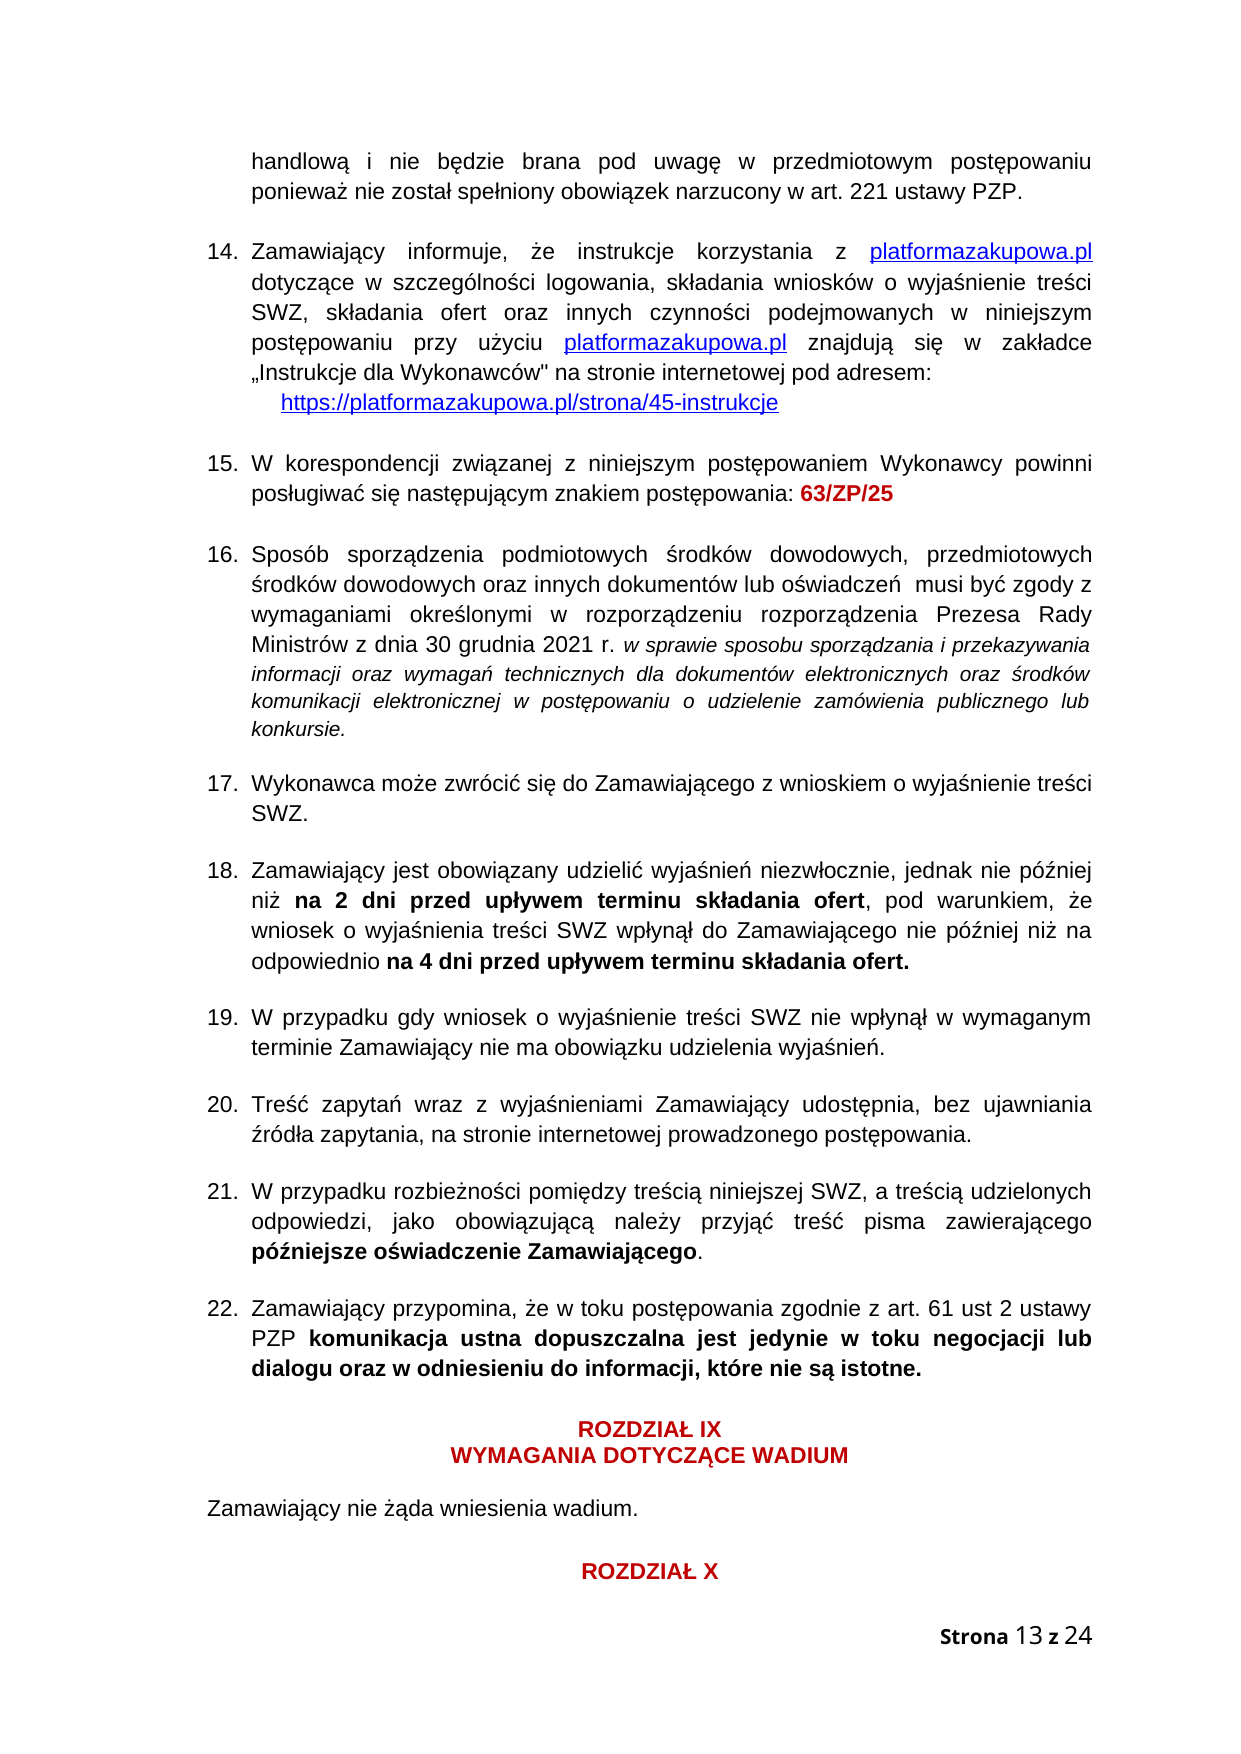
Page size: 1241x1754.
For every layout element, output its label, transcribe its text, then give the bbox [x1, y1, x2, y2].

text https://platformazakupowa.pl/strona/45-instrukcje [207, 389, 1092, 416]
list W korespondencji związanej z niniejszym postępowaniem Wykonawcy powinni posługiwać się następującym znakiem postępowania: 63/ZP/25 [207, 450, 1092, 507]
list Sposób sporządzenia podmiotowych środków dowodowych, przedmiotowych środków dowodowych oraz innych dokumentów lub oświadczeń musi być zgody z wymaganiami określonymi w rozporządzeniu rozporządzenia Prezesa Rady Ministrów z dnia 30 grudnia 2021 r. w sprawie sposobu sporządzania i przekazywania informacji oraz wymagań technicznych dla dokumentów elektronicznych oraz środków komunikacji elektronicznej w postępowaniu o udzielenie zamówienia publicznego lub konkursie. [207, 541, 1092, 740]
title ROZDZIAŁ X [207, 1558, 1092, 1584]
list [207, 148, 1092, 204]
list Zamawiający jest obowiązany udzielić wyjaśnień niezwłocznie, jednak nie później niż na 2 dni przed upływem terminu składania ofert, pod warunkiem, że wniosek o wyjaśnienia treści SWZ wpłynął do Zamawiającego nie później niż na odpowiednio na 4 dni przed upływem terminu składania ofert. [207, 857, 1092, 974]
list Zamawiający informuje, że instrukcje korzystania z platformazakupowa.pl dotyczące w szczególności logowania, składania wniosków o wyjaśnienie treści SWZ, składania ofert oraz innych czynności podejmowanych w niniejszym postępowaniu przy użyciu platformazakupowa.pl znajdują się w zakładce „Instrukcje dla Wykonawców" na stronie internetowej pod adresem: [207, 238, 1092, 386]
list W przypadku gdy wniosek o wyjaśnienie treści SWZ nie wpłynął w wymaganym terminie Zamawiający nie ma obowiązku udzielenia wyjaśnień. [207, 1004, 1092, 1061]
list W przypadku rozbieżności pomiędzy treścią niniejszej SWZ, a treścią udzielonych odpowiedzi, jako obowiązującą należy przyjąć treść pisma zawierającego późniejsze oświadczenie Zamawiającego. [207, 1178, 1092, 1264]
list Zamawiający przypomina, że w toku postępowania zgodnie z art. 61 ust 2 ustawy PZP komunikacja ustna dopuszczalna jest jedynie w toku negocjacji lub dialogu oraz w odniesieniu do informacji, które nie są istotne. [207, 1295, 1092, 1381]
text Zamawiający nie żąda wniesienia wadium. [207, 1494, 1092, 1521]
title ROZDZIAŁ IX [207, 1416, 1092, 1442]
list Treść zapytań wraz z wyjaśnieniami Zamawiający udostępnia, bez ujawniania źródła zapytania, na stronie internetowej prowadzonego postępowania. [207, 1091, 1092, 1147]
title WYMAGANIA DOTYCZĄCE WADIUM [207, 1442, 1092, 1468]
list Wykonawca może zwrócić się do Zamawiającego z wnioskiem o wyjaśnienie treści SWZ. [207, 770, 1092, 827]
